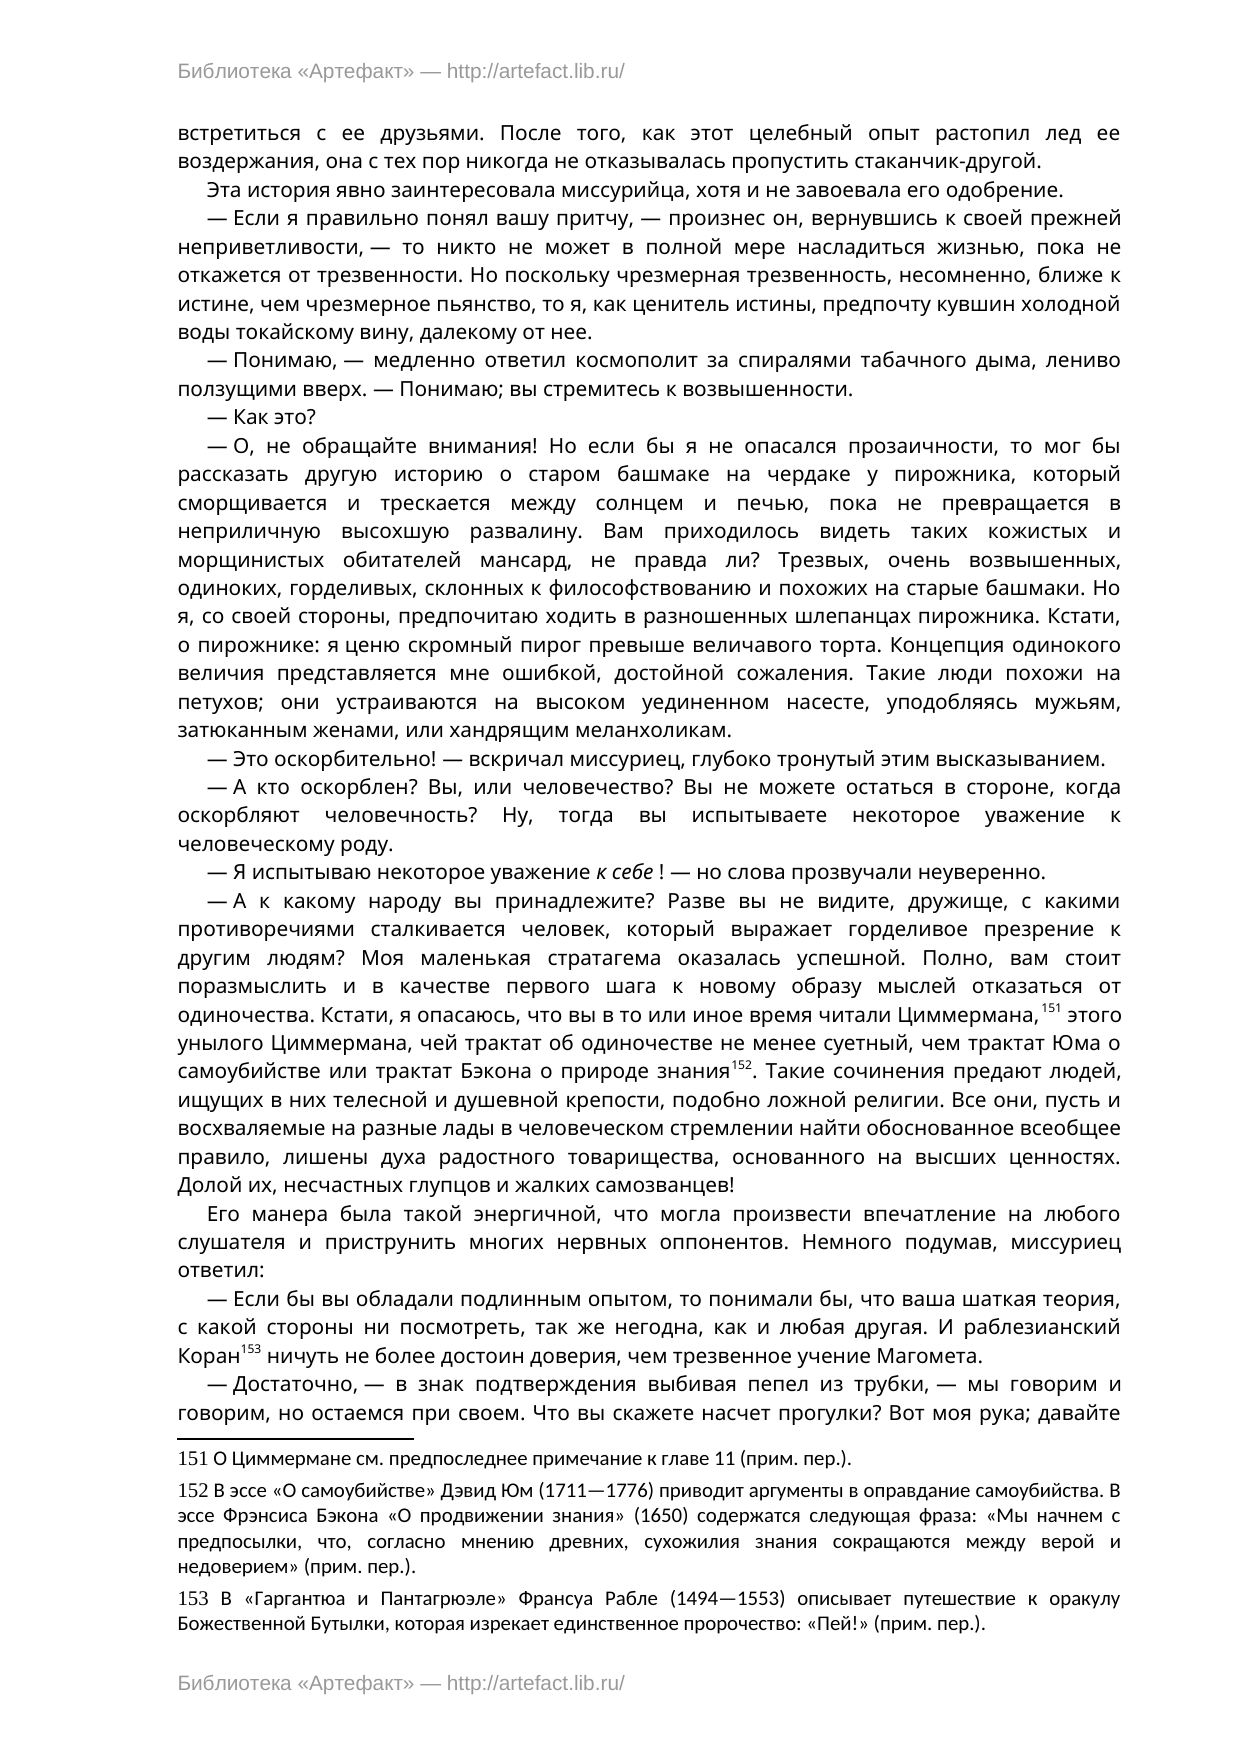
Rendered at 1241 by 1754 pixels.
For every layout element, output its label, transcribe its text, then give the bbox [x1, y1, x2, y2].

text — А кто оскорблен? Вы, или человечество? Вы не можете остаться в стороне, когда оскорбляют человечность? Ну, тогда вы испытываете некоторое уважение к человеческому роду. [177, 772, 1122, 857]
text — Понимаю, — медленно ответил космополит за спиралями табачного дыма, лениво ползущими вверх. — Понимаю; вы стремитесь к возвышенности. [177, 346, 1122, 402]
text — О, не обращайте внимания! Но если бы я не опасался прозаичности, то мог бы рассказать другую историю о старом башмаке на чердаке у пирожника, который сморщивается и трескается между солнцем и печью, пока не превращается в неприличную высохшую развалину. Вам приходилось видеть таких кожистых и морщинистых обитателей мансард, не правда ли? Трезвых, очень возвышенных, одиноких, горделивых, склонных к философствованию и похожих на старые башмаки. Но я, со своей стороны, предпочитаю ходить в разношенных шлепанцах пирожника. Кстати, о пирожнике: я ценю скромный пирог превыше величавого торта. Концепция одинокого величия представляется мне ошибкой, достойной сожаления. Такие люди похожи на петухов; они устраиваются на высоком уединенном насесте, уподобляясь мужьям, затюканным женами, или хандрящим меланхоликам. [177, 431, 1122, 744]
text — Это оскорбительно! — вскричал миссуриец, глубоко тронутый этим высказыванием. [177, 744, 1122, 772]
text Его манера была такой энергичной, что могла произвести впечатление на любого слушателя и приструнить многих нервных оппонентов. Немного подумав, миссуриец ответил: [177, 1199, 1122, 1284]
text — А к какому народу вы принадлежите? Разве вы не видите, дружище, с какими противоречиями сталкивается человек, который выражает горделивое презрение к другим людям? Моя маленькая стратагема оказалась успешной. Полно, вам стоит поразмыслить и в качестве первого шага к новому образу мыслей отказаться от одиночества. Кстати, я опасаюсь, что вы в то или иное время читали Циммермана, этого унылого Циммермана, чей трактат об одиночестве не менее суетный, чем трактат Юма о самоубийстве или трактат Бэкона о природе знания. Такие сочинения предают людей, ищущих в них телесной и душевной крепости, подобно ложной религии. Все они, пусть и восхваляемые на разные лады в человеческом стремлении найти обоснованное всеобщее правило, лишены духа радостного товарищества, основанного на высших ценностях. Долой их, несчастных глупцов и жалких самозванцев! [177, 886, 1122, 1199]
text — Если бы вы обладали подлинным опытом, то понимали бы, что ваша шаткая теория, с какой стороны ни посмотреть, так же негодна, как и любая другая. И раблезианский Коран ничуть не более достоин доверия, чем трезвенное учение Магомета. [177, 1284, 1122, 1369]
text — Я испытываю некоторое уважение к себе ! — но слова прозвучали неуверенно. [177, 857, 1122, 886]
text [177, 118, 1122, 175]
text — Если я правильно понял вашу притчу, — произнес он, вернувшись к своей прежней неприветливости, — то никто не может в полной мере насладиться жизнью, пока не откажется от трезвенности. Но поскольку чрезмерная трезвенность, несомненно, ближе к истине, чем чрезмерное пьянство, то я, как ценитель истины, предпочту кувшин холодной воды токайскому вину, далекому от нее. [177, 203, 1122, 346]
text Эта история явно заинтересовала миссурийца, хотя и не завоевала его одобрение. [177, 175, 1122, 203]
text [177, 1369, 1122, 1426]
text — Как это? [177, 402, 1122, 431]
